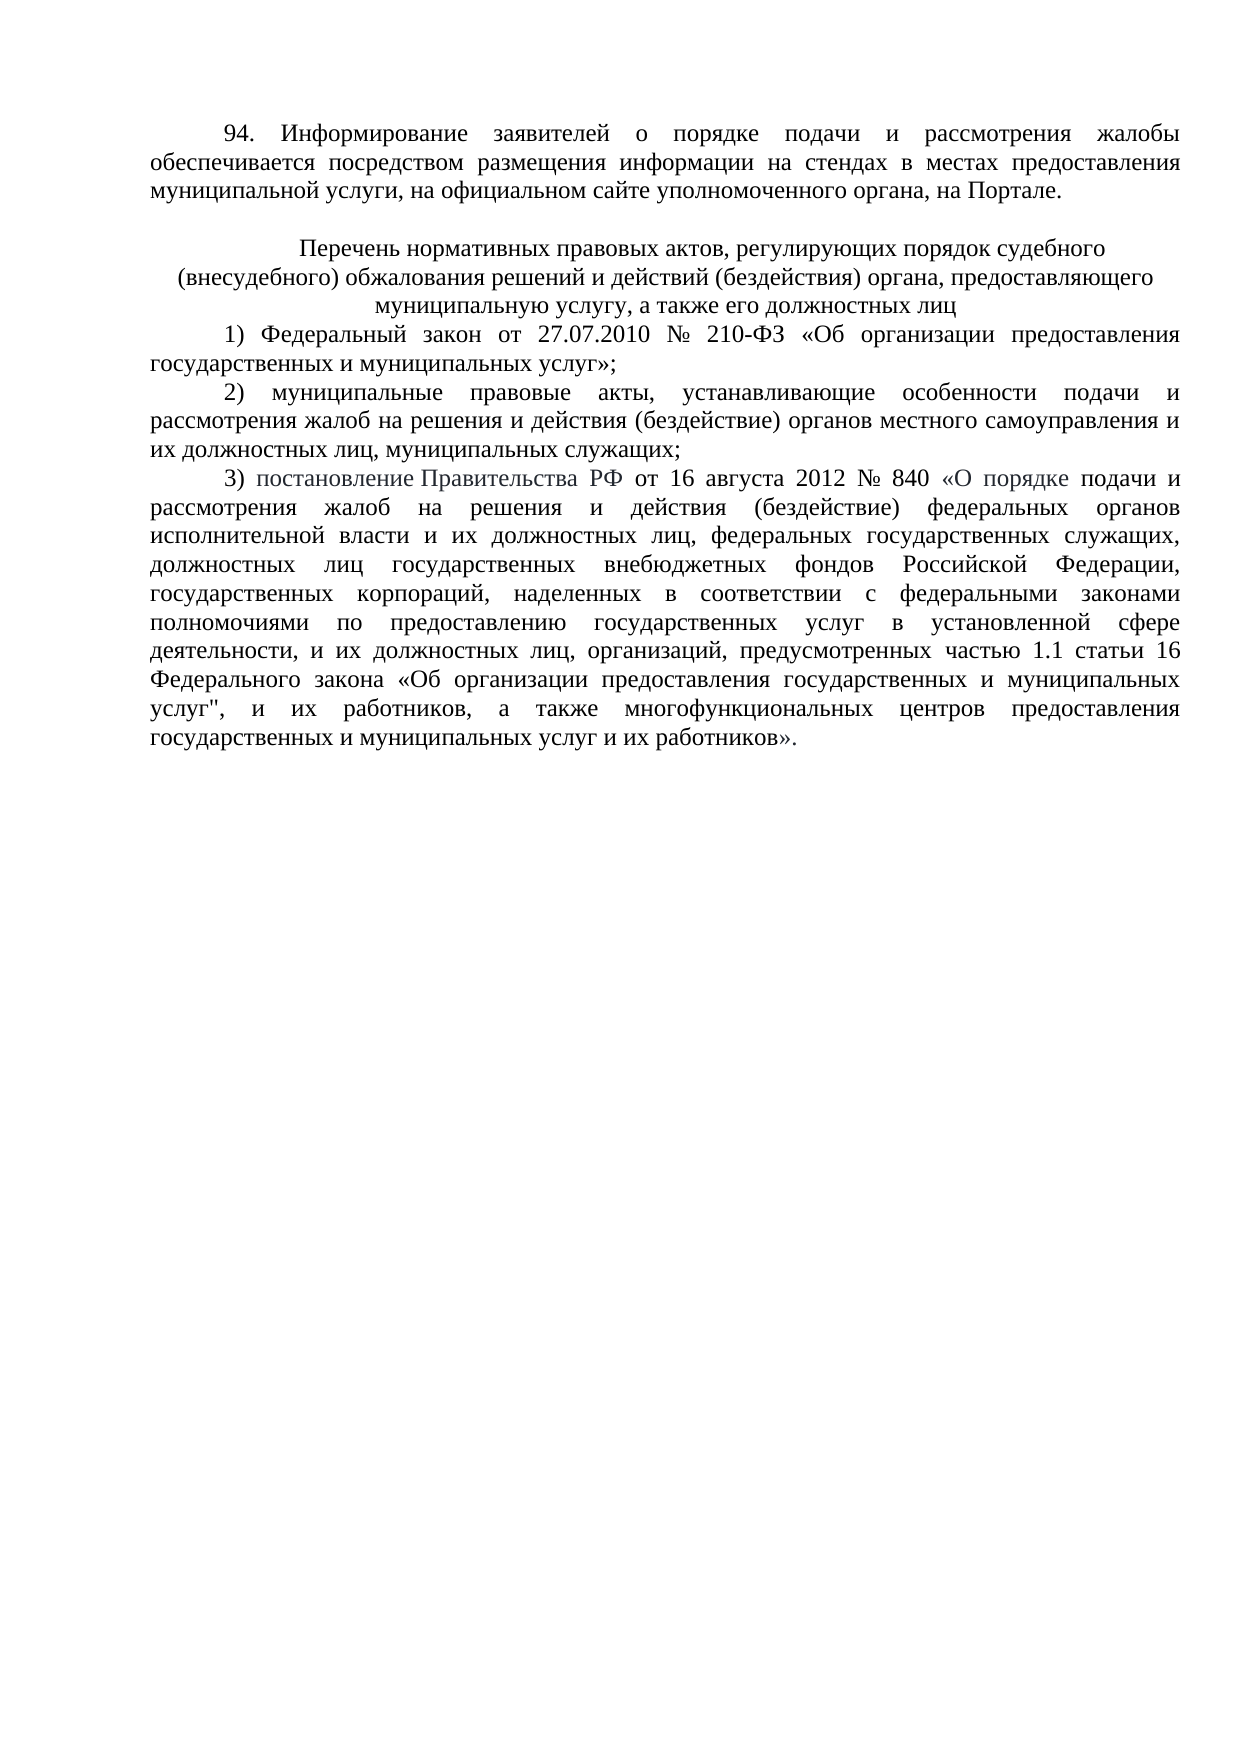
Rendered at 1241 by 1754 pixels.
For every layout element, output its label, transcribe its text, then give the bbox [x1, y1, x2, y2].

text 94. Информирование заявителей о порядке подачи и рассмотрения жалобы обеспечивается посредством размещения информации на стендах в местах предоставления муниципальной услуги, на официальном сайте уполномоченного органа, на Портале. [150, 118, 1181, 204]
text Перечень нормативных правовых актов, регулирующих порядок судебного (внесудебного) обжалования решений и действий (бездействия) органа, предоставляющего муниципальную услугу, а также его должностных лиц [150, 233, 1181, 319]
text 1) Федеральный закон от 27.07.2010 № 210-ФЗ «Об организации предоставления государственных и муниципальных услуг»; [150, 319, 1181, 377]
text 3) постановление Правительства РФ от 16 августа 2012 № 840 «О порядке подачи и рассмотрения жалоб на решения и действия (бездействие) федеральных органов исполнительной власти и их должностных лиц, федеральных государственных служащих, должностных лиц государственных внебюджетных фондов Российской Федерации, государственных корпораций, наделенных в соответствии с федеральными законами полномочиями по предоставлению государственных услуг в установленной сфере деятельности, и их должностных лиц, организаций, предусмотренных частью 1.1 статьи 16 Федерального закона «Об организации предоставления государственных и муниципальных услуг", и их работников, а также многофункциональных центров предоставления государственных и муниципальных услуг и их работников». [150, 463, 1181, 751]
text 2) муниципальные правовые акты, устанавливающие особенности подачи и рассмотрения жалоб на решения и действия (бездействие) органов местного самоуправления и их должностных лиц, муниципальных служащих; [150, 377, 1181, 463]
